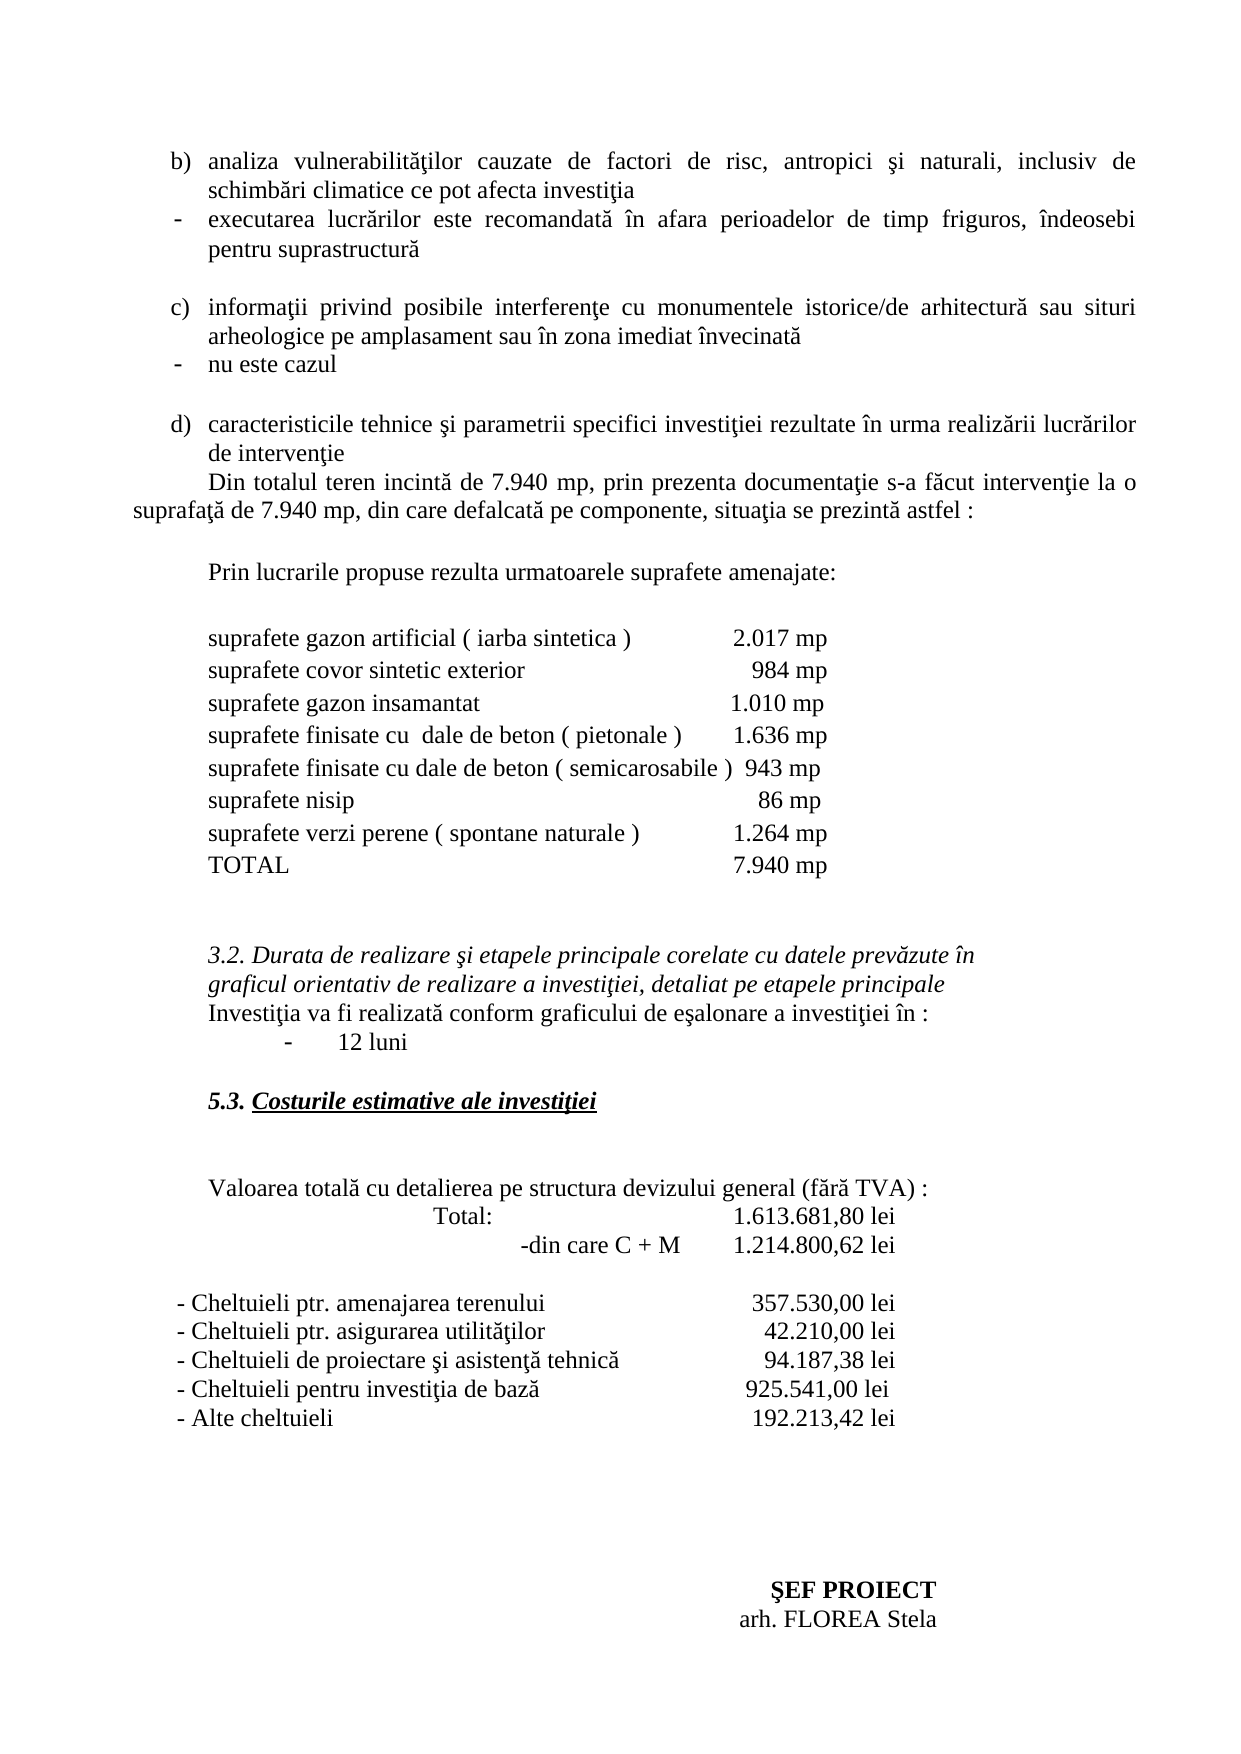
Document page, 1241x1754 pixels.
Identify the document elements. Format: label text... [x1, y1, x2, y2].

text -din care C + M 1.214.800,62 lei [133, 1230, 1137, 1259]
text suprafete gazon insamantat 1.010 mp [208, 688, 1137, 717]
text suprafete gazon artificial ( iarba sintetica ) 2.017 mp [208, 589, 1137, 652]
text suprafete verzi perene ( spontane naturale ) 1.264 mp [208, 818, 1137, 847]
text ŞEF PROIECT arh. FLOREA Stela [133, 1575, 1137, 1633]
text TOTAL 7.940 mp [208, 851, 1137, 879]
list caracteristicile tehnice şi parametrii specifici investiţiei rezultate în urma realizării lucrărilor de intervenţie [170, 409, 1137, 467]
text Valoarea totală cu detalierea pe structura devizului general (fără TVA) : [208, 1173, 1137, 1201]
text - Alte cheltuieli 192.213,42 lei [177, 1403, 1137, 1431]
list analiza vulnerabilităţilor cauzate de factori de risc, antropici şi naturali, inclusiv de schimbări climatice ce pot afecta investiţia [170, 146, 1137, 204]
text 5.3. Costurile estimative ale investiţiei [208, 1086, 1137, 1115]
text suprafete finisate cu dale de beton ( pietonale ) 1.636 mp [208, 721, 1137, 749]
text suprafete finisate cu dale de beton ( semicarosabile ) 943 mp [208, 753, 1137, 782]
text Din totalul teren incintă de 7.940 mp, prin prezenta documentaţie s-a făcut intervenţie la o suprafaţă de 7.940 mp, din care defalcată pe componente, situaţia se prezintă astfel : [133, 467, 1137, 524]
text - Cheltuieli ptr. amenajarea terenului 357.530,00 lei [177, 1288, 1137, 1316]
text Total: 1.613.681,80 lei [133, 1201, 1137, 1230]
text suprafete nisip 86 mp [208, 786, 1137, 814]
text 3.2. Durata de realizare şi etapele principale corelate cu datele prevăzute în [208, 941, 1137, 969]
text - Cheltuieli pentru investiţia de bază 925.541,00 lei [177, 1374, 1137, 1403]
list 12 luni [281, 1027, 1137, 1058]
list executarea lucrărilor este recomandată în afara perioadelor de timp friguros, îndeosebi pentru suprastructură [170, 204, 1137, 263]
text graficul orientativ de realizare a investiţiei, detaliat pe etapele principale [208, 969, 1137, 998]
text - Cheltuieli ptr. asigurarea utilităţilor 42.210,00 lei [177, 1316, 1137, 1345]
text Investiţia va fi realizată conform graficului de eşalonare a investiţiei în : [208, 998, 1137, 1027]
text suprafete covor sintetic exterior 984 mp [208, 656, 1137, 684]
list informaţii privind posibile interferenţe cu monumentele istorice/de arhitectură sau situri arheologice pe amplasament sau în zona imediat învecinată [170, 292, 1137, 349]
list nu este cazul [170, 349, 1137, 380]
text - Cheltuieli de proiectare şi asistenţă tehnică 94.187,38 lei [177, 1345, 1137, 1374]
text Prin lucrarile propuse rezulta urmatoarele suprafete amenajate: [208, 557, 1137, 585]
